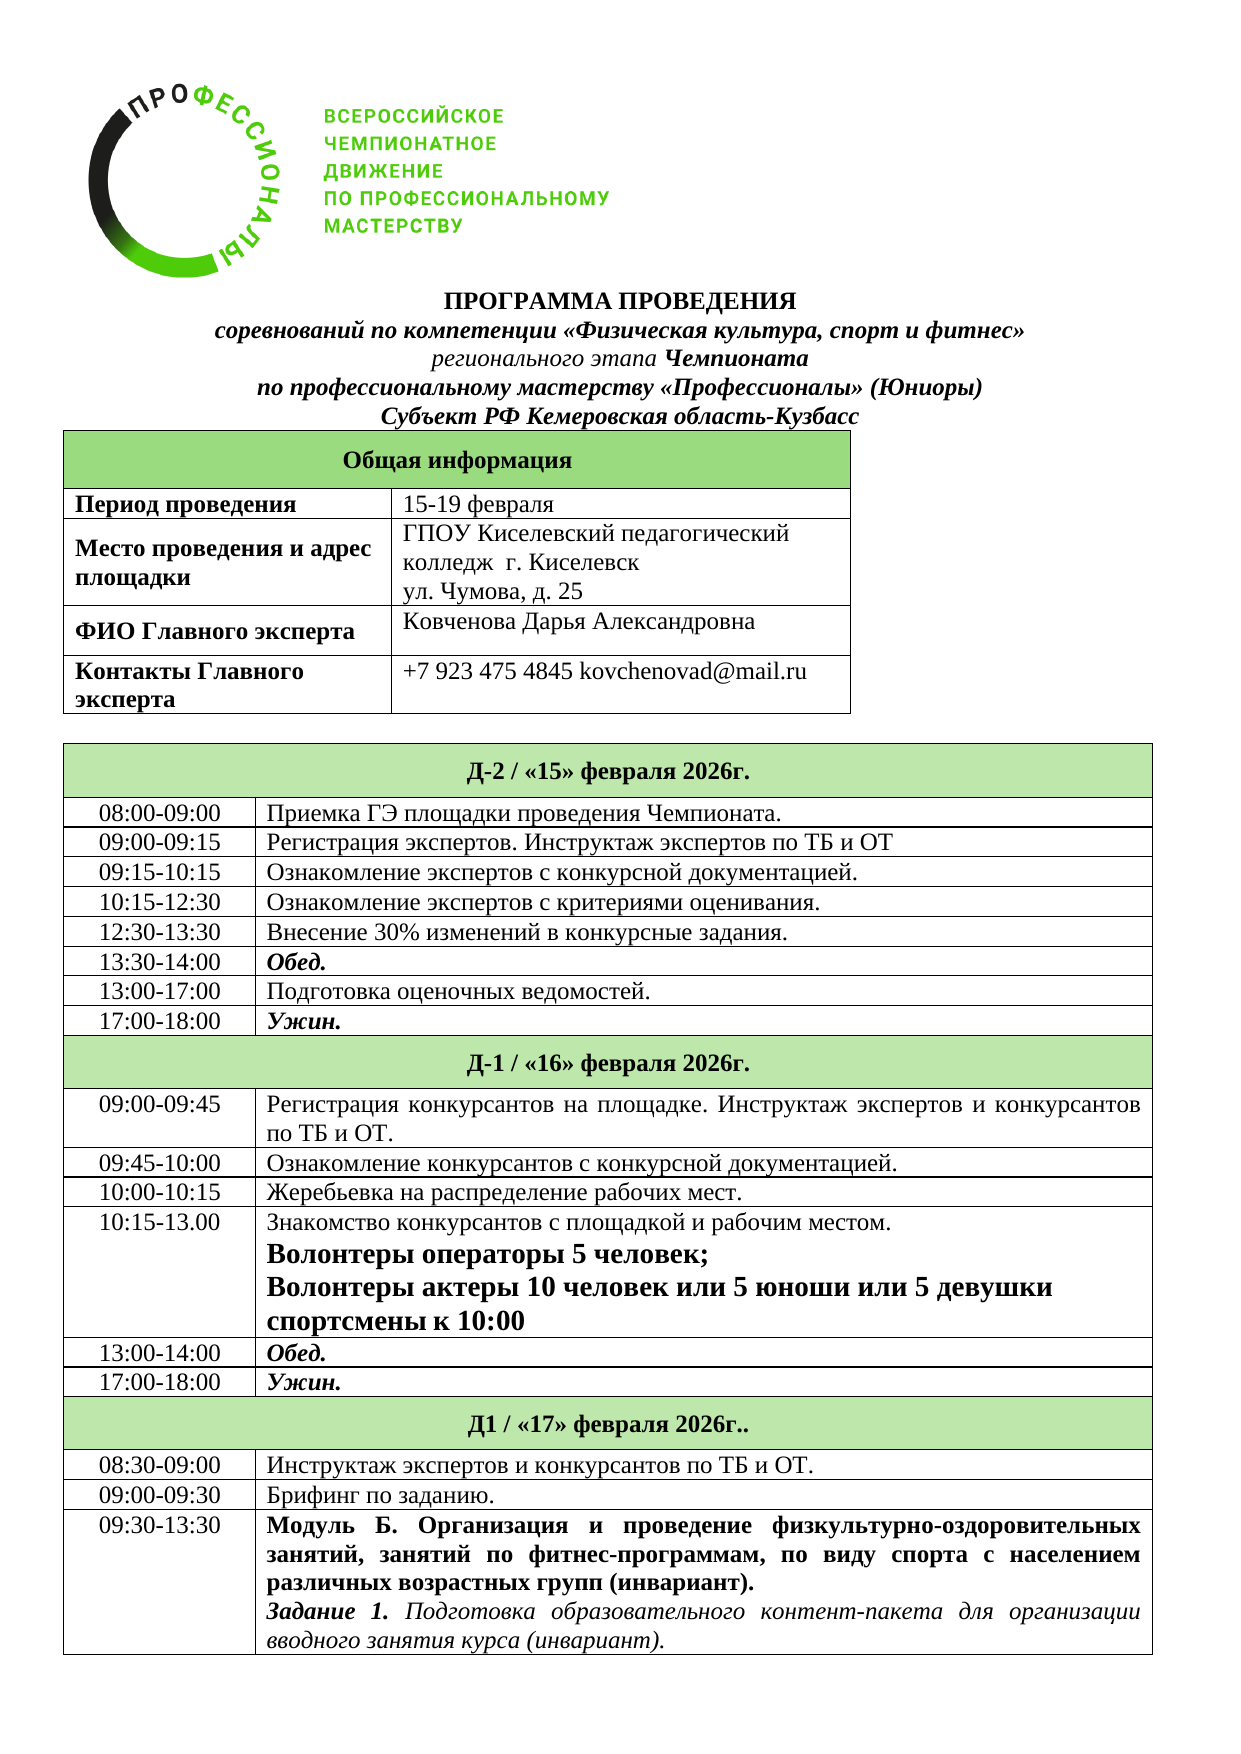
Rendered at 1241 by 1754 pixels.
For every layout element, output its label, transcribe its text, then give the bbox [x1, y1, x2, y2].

table_cell Место проведения и адрес площадки [64, 519, 391, 605]
table_cell Приемка ГЭ площадки проведения Чемпионата. [256, 798, 1152, 826]
table_cell Жеребьевка на распределение рабочих мест. [256, 1178, 1152, 1206]
table_cell Ознакомление экспертов с конкурсной документацией. [256, 857, 1152, 886]
table_cell 09:45-10:00 [64, 1148, 255, 1176]
table_cell Д-1 / «16» февраля 2026г. [64, 1036, 1152, 1088]
table_cell Ковченова Дарья Александровна [392, 606, 850, 655]
table_cell Ознакомление экспертов с критериями оценивания. [256, 887, 1152, 916]
table_cell Ужин. [256, 1006, 1152, 1035]
table_cell Подготовка оценочных ведомостей. [256, 976, 1152, 1005]
table_cell Обед. [256, 947, 1152, 975]
table_cell Д1 / «17» февраля 2026г.. [64, 1397, 1152, 1449]
table_cell 08:30-09:00 [64, 1450, 255, 1479]
table_cell 09:00-09:30 [64, 1480, 255, 1509]
text регионального этапа Чемпионата [75, 343, 1165, 372]
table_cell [256, 1510, 1152, 1654]
table_cell 10:15-13.00 [64, 1207, 255, 1337]
table_cell Регистрация экспертов. Инструктаж экспертов по ТБ и ОТ [256, 828, 1152, 856]
text ПРОГРАММА ПРОВЕДЕНИЯ [75, 286, 1165, 315]
table_cell Инструктаж экспертов и конкурсантов по ТБ и ОТ. [256, 1450, 1152, 1479]
table_cell 10:15-12:30 [64, 887, 255, 916]
table_cell 09:15-10:15 [64, 857, 255, 886]
picture [75, 75, 618, 286]
table_cell Ужин. [256, 1368, 1152, 1396]
table_cell 13:00-14:00 [64, 1338, 255, 1366]
table_cell 10:00-10:15 [64, 1178, 255, 1206]
table_cell 09:00-09:45 [64, 1089, 255, 1147]
table_header Д-2 / «15» февраля 2026г. [64, 744, 1152, 797]
table_cell ГПОУ Киселевский педагогический колледж г. Киселевск ул. Чумова, д. 25 [392, 519, 850, 605]
table_cell 17:00-18:00 [64, 1006, 255, 1035]
table_cell Внесение 30% изменений в конкурсные задания. [256, 917, 1152, 946]
text Субъект РФ Кемеровская область-Кузбасс [75, 401, 1165, 430]
table_cell 13:30-14:00 [64, 947, 255, 975]
table_cell Период проведения [64, 489, 391, 517]
table_cell Знакомство конкурсантов с площадкой и рабочим местом. Волонтеры операторы 5 человек; Волонтеры актеры 10 человек или 5 юноши или 5 девушки спортсмены к 10:00 [256, 1207, 1152, 1337]
text по профессиональному мастерству «Профессионалы» (Юниоры) [75, 372, 1165, 401]
table_cell ФИО Главного эксперта [64, 606, 391, 655]
table_cell Регистрация конкурсантов на площадке. Инструктаж экспертов и конкурсантов по ТБ и ОТ. [256, 1089, 1152, 1147]
table_cell 09:00-09:15 [64, 828, 255, 856]
table_cell 17:00-18:00 [64, 1368, 255, 1396]
table_cell 08:00-09:00 [64, 798, 255, 826]
table_cell Контакты Главного эксперта [64, 656, 391, 713]
table_header Общая информация [64, 431, 850, 488]
table_cell +7 923 475 4845 kovchenovad@mail.ru [392, 656, 850, 713]
table_cell Обед. [256, 1338, 1152, 1366]
table_cell Ознакомление конкурсантов с конкурсной документацией. [256, 1148, 1152, 1176]
table_cell 12:30-13:30 [64, 917, 255, 946]
table_cell 13:00-17:00 [64, 976, 255, 1005]
table_cell Брифинг по заданию. [256, 1480, 1152, 1509]
text соревнований по компетенции «Физическая культура, спорт и фитнес» [75, 315, 1165, 343]
table_cell 15-19 февраля [392, 489, 850, 517]
table_cell 09:30-13:30 [64, 1510, 255, 1654]
